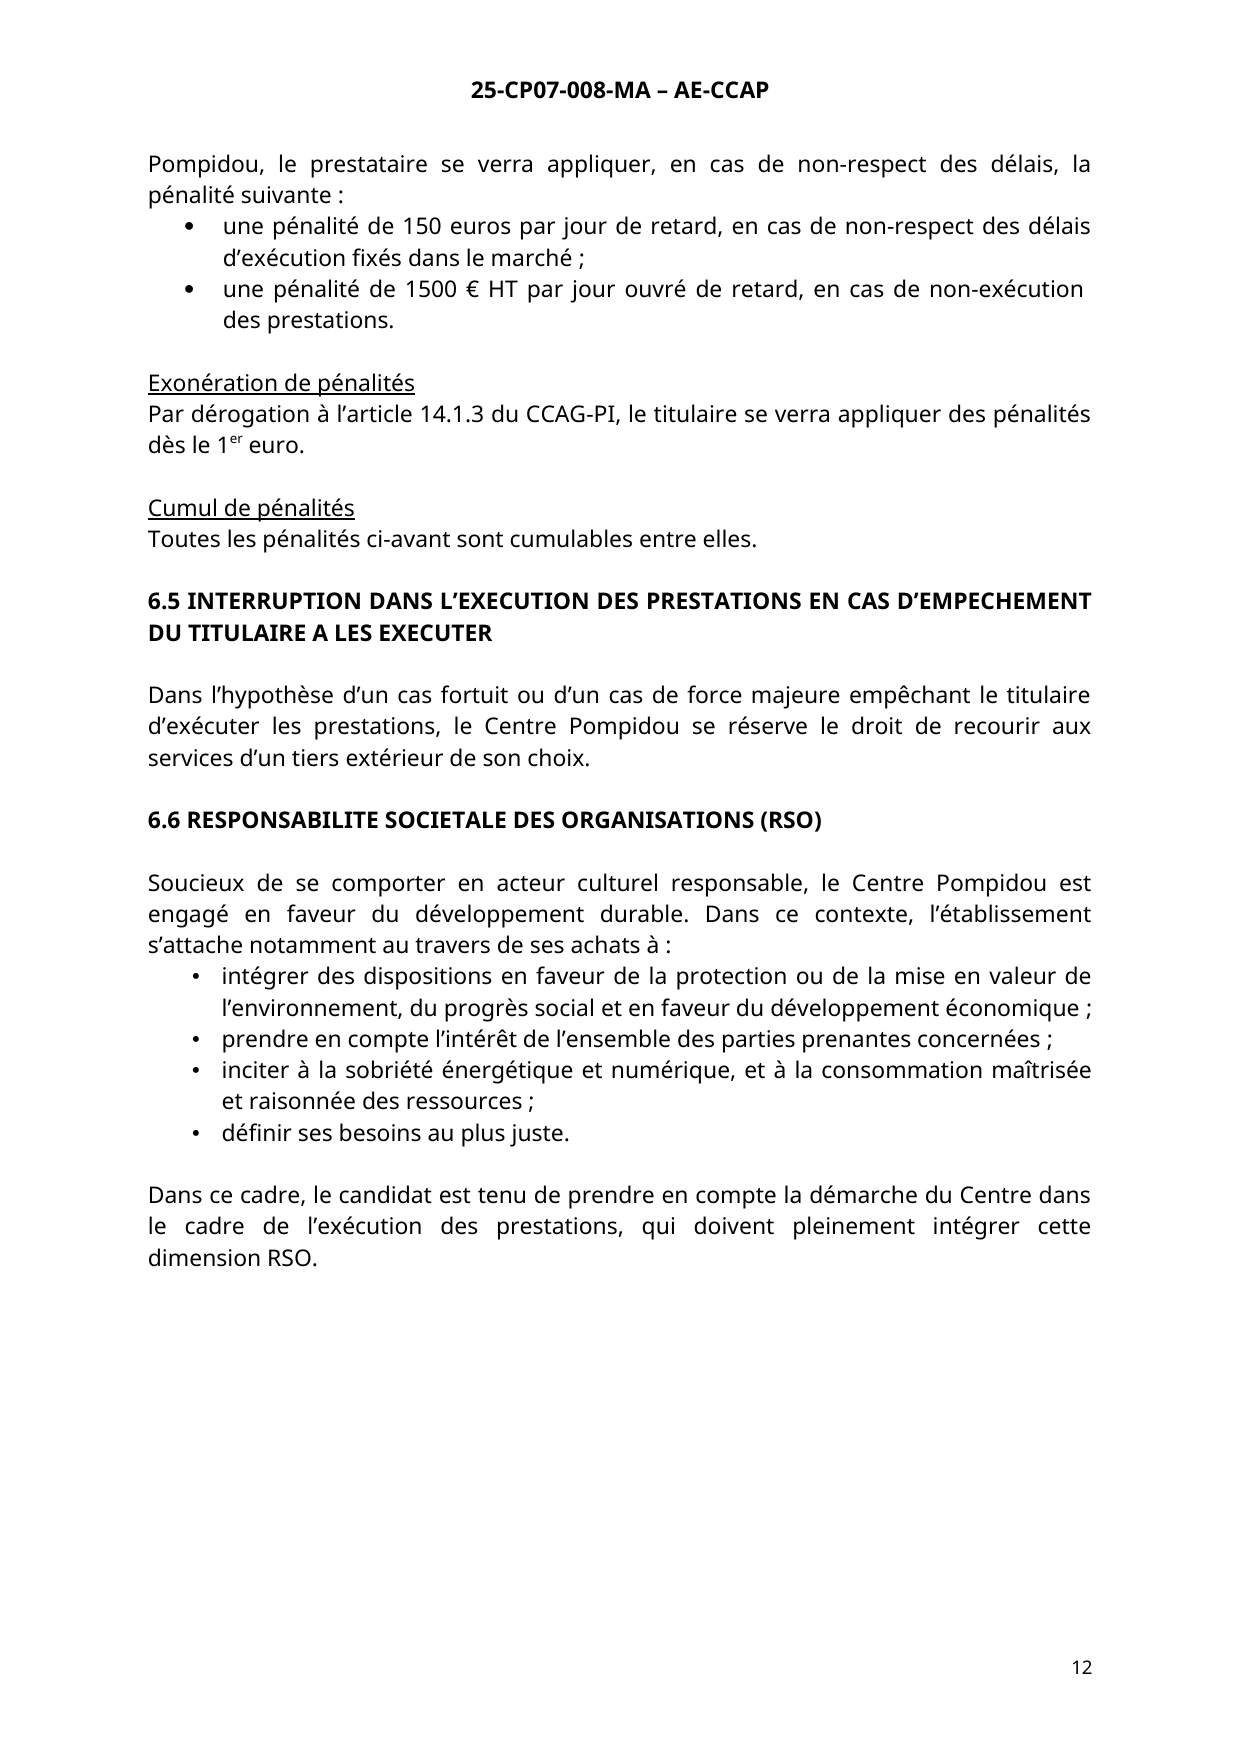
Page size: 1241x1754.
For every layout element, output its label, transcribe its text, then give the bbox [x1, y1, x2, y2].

list intégrer des dispositions en faveur de la protection ou de la mise en valeur de l’environnement, du progrès social et en faveur du développement économique ; [192, 960, 1092, 1023]
text Par dérogation à l’article 14.1.3 du CCAG-PI, le titulaire se verra appliquer des pénalités dès le 1er euro. [148, 398, 1092, 460]
list définir ses besoins au plus juste. [192, 1116, 1092, 1148]
text Dans ce cadre, le candidat est tenu de prendre en compte la démarche du Centre dans le cadre de l’exécution des prestations, qui doivent pleinement intégrer cette dimension RSO. [148, 1148, 1092, 1273]
list inciter à la sobriété énergétique et numérique, et à la consommation maîtrisée et raisonnée des ressources ; [192, 1054, 1092, 1116]
text Soucieux de se comporter en acteur culturel responsable, le Centre Pompidou est engagé en faveur du développement durable. Dans ce contexte, l’établissement s’attache notamment au travers de ses achats à : [148, 866, 1092, 960]
list une pénalité de 1500 € HT par jour ouvré de retard, en cas de non-exécution des prestations. [185, 273, 1086, 335]
subtitle 6.6 RESPONSABILITE SOCIETALE DES ORGANISATIONS (RSO) [148, 804, 1092, 835]
list prendre en compte l’intérêt de l’ensemble des parties prenantes concernées ; [192, 1023, 1092, 1054]
subtitle 6.5 INTERRUPTION DANS L’EXECUTION DES PRESTATIONS EN CAS D’EMPECHEMENT DU TITULAIRE A LES EXECUTER [148, 585, 1092, 648]
text Dans l’hypothèse d’un cas fortuit ou d’un cas de force majeure empêchant le titulaire d’exécuter les prestations, le Centre Pompidou se réserve le droit de recourir aux services d’un tiers extérieur de son choix. [148, 679, 1092, 773]
text Toutes les pénalités ci-avant sont cumulables entre elles. [148, 523, 1092, 554]
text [148, 148, 1092, 210]
text Cumul de pénalités [148, 491, 1092, 523]
text Exonération de pénalités [148, 366, 1092, 398]
list une pénalité de 150 euros par jour de retard, en cas de non-respect des délais d’exécution fixés dans le marché ; [185, 210, 1092, 273]
